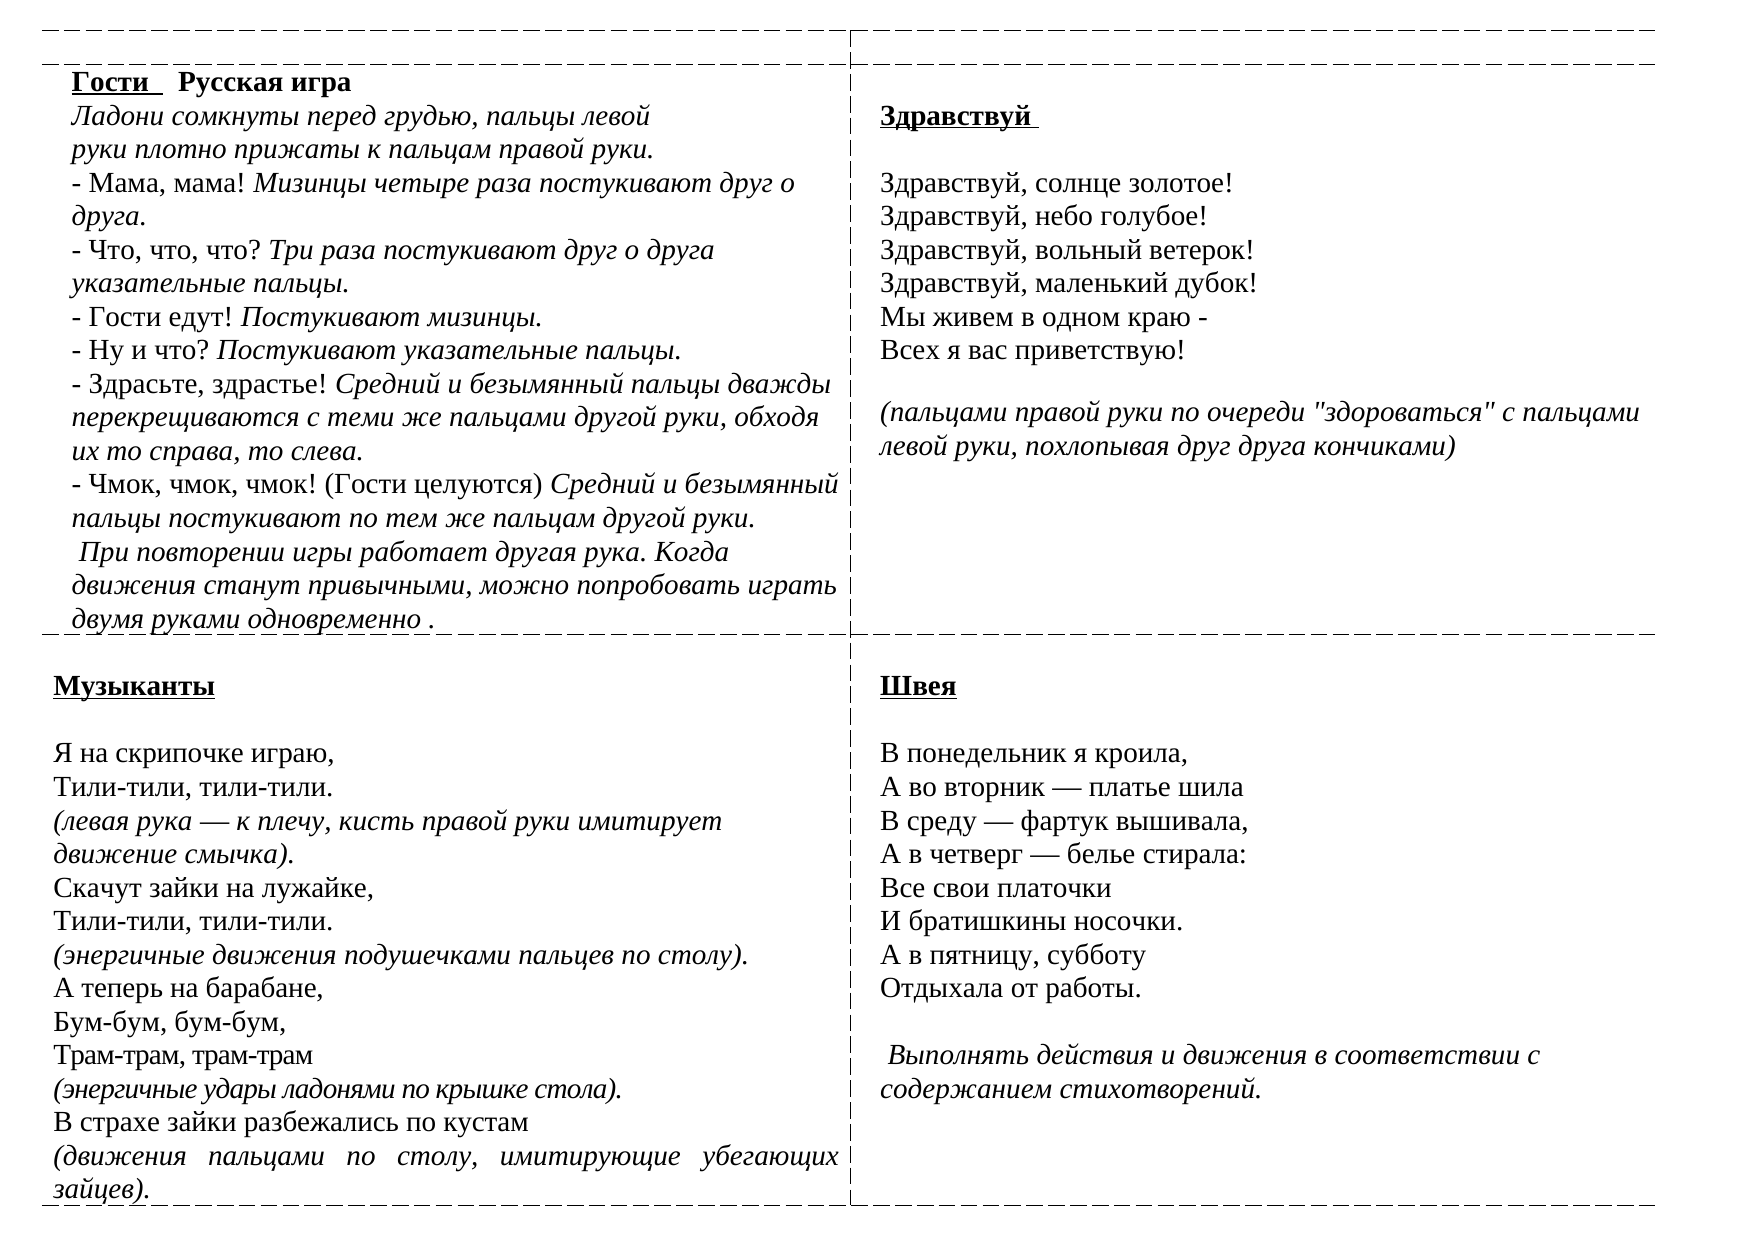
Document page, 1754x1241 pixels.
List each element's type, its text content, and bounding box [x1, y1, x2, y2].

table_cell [850, 30, 1659, 64]
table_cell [42, 30, 850, 64]
table_cell Гости Русская игра Ладони сомкнуты перед грудью, пальцы левой руки плотно прижаты к пальцам правой руки. - Мама, мама! Мизинцы четыре раза постукивают друг о друга. - Что, что, что? Три раза постукивают друг о друга указательные пальцы. - Гости едут! Постукивают мизинцы. - Ну и что? Постукивают указательные пальцы. - Здрасьте, здрастье! Средний и безымянный пальцы дважды перекрещиваются с теми же пальцами другой руки, обходя их то справа, то слева. - Чмок, чмок, чмок! (Гости целуются) Средний и безымянный пальцы постукивают по тем же пальцам другой руки. При повторении игры работает другая рука. Когда движения станут привычными, можно попробовать играть двумя руками одновременно . [42, 64, 850, 634]
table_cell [850, 634, 1659, 1205]
table_cell Здравствуй Здравствуй, солнце золотое! Здравствуй, небо голубое! Здравствуй, вольный ветерок! Здравствуй, маленький дубок! Мы живем в одном краю - Всех я вас приветствую! (пальцами правой руки по очереди "здороваться" с пальцами левой руки, похлопывая друг друга кончиками) [850, 64, 1659, 634]
